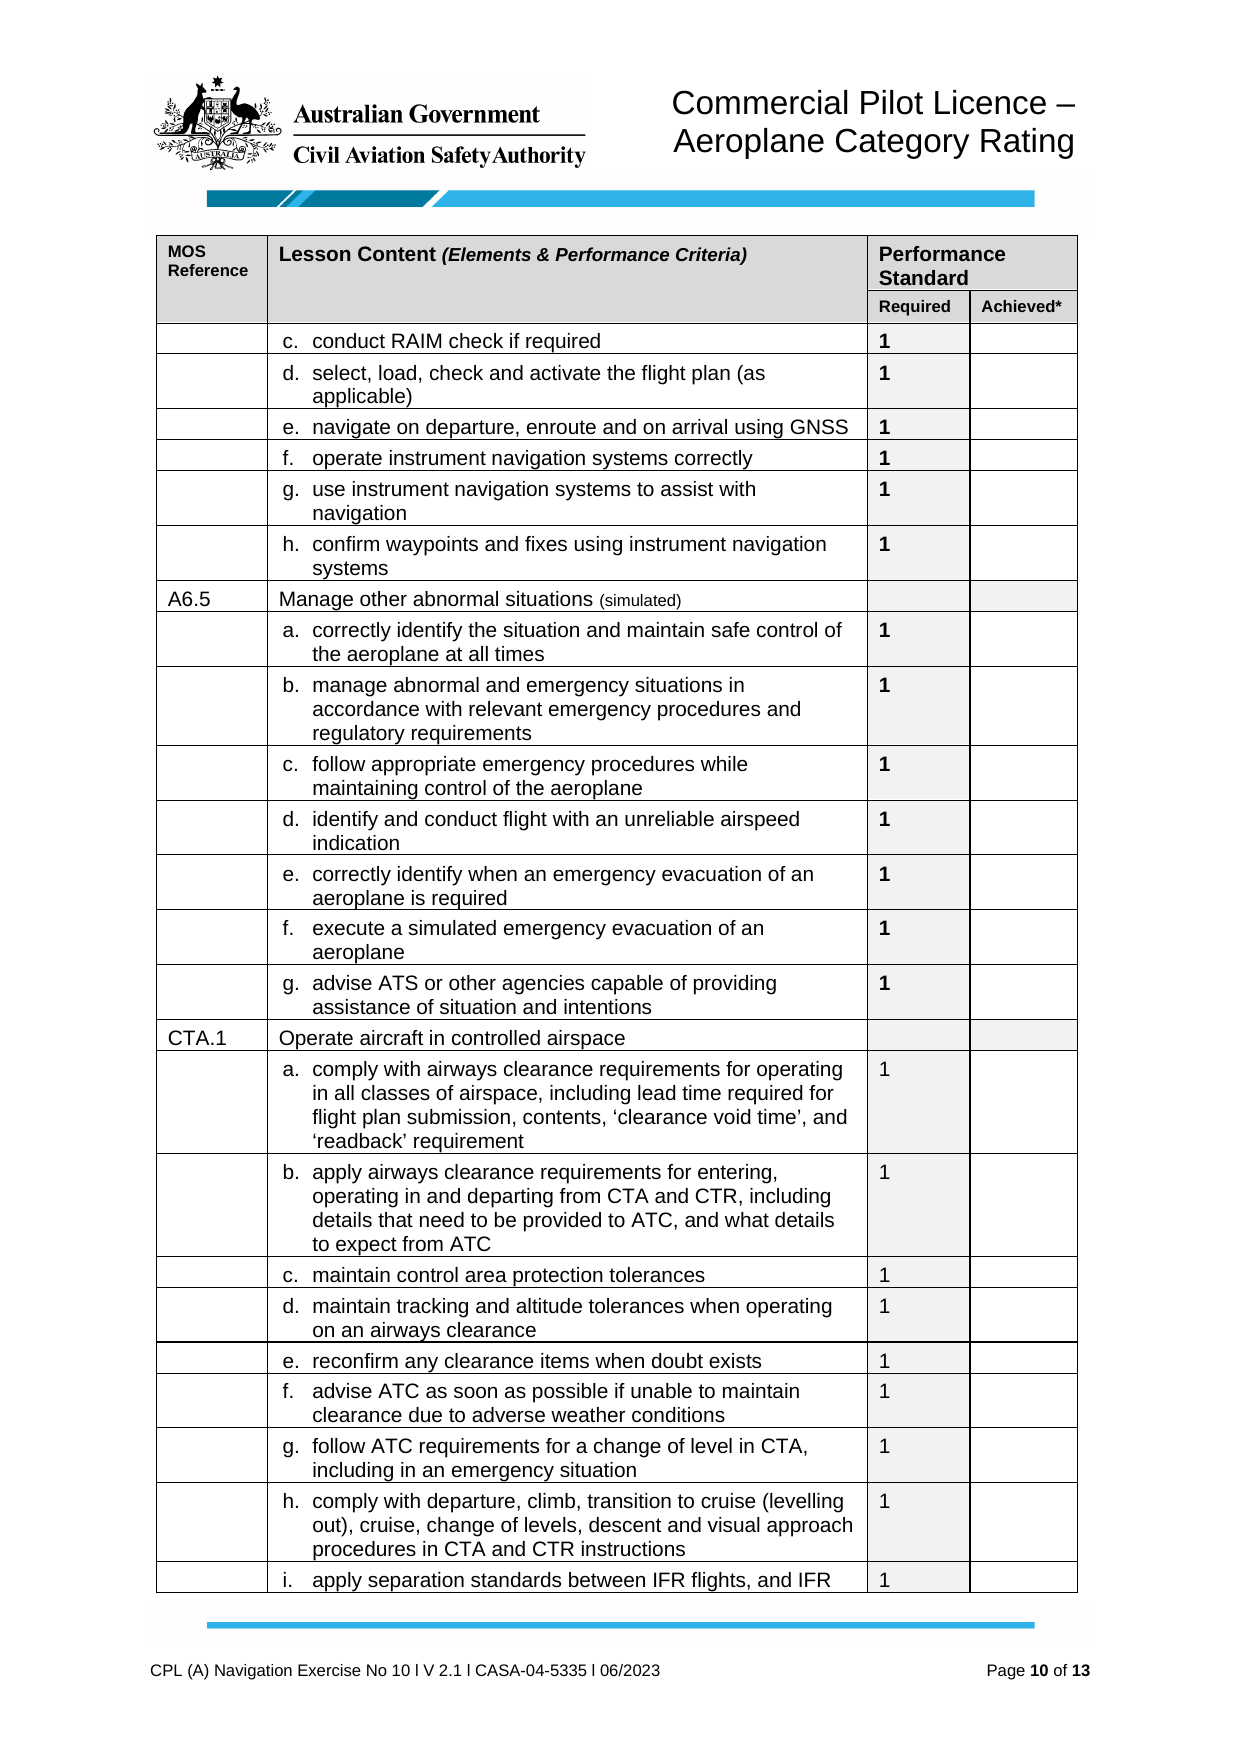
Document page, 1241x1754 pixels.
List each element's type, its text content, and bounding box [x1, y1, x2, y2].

table_cell [971, 409, 1077, 439]
table_cell 1 [868, 440, 969, 470]
table_cell [157, 801, 267, 854]
table_cell maintain tracking and altitude tolerances when operating on an airways clearance [268, 1288, 867, 1341]
table_cell [971, 1483, 1077, 1561]
table_cell [157, 1483, 267, 1561]
table_cell 1 [868, 1051, 969, 1153]
table_cell [157, 910, 267, 964]
table_cell 1 [868, 526, 969, 580]
table_cell [157, 409, 267, 439]
table_cell [971, 1257, 1077, 1287]
table_cell Operate aircraft in controlled airspace [268, 1020, 867, 1050]
picture [150, 1604, 1091, 1642]
table_cell advise ATS or other agencies capable of providing assistance of situation and intentions [268, 965, 867, 1019]
table_cell 1 [868, 1257, 969, 1287]
table_cell correctly identify when an emergency evacuation of an aeroplane is required [268, 855, 867, 909]
table_cell [157, 965, 267, 1019]
table_cell 1 [868, 1343, 969, 1372]
table_cell 1 [868, 1288, 969, 1341]
table_cell 1 [868, 354, 969, 408]
table_cell navigate on departure, enroute and on arrival using GNSS [268, 409, 867, 439]
table_cell apply separation standards between IFR flights, and IFR and VFR flights in the various classes of CTA [268, 1562, 867, 1592]
table_cell [971, 855, 1077, 909]
table_cell [971, 612, 1077, 666]
table_cell 1 [868, 801, 969, 854]
table_cell CTA.1 [157, 1020, 267, 1050]
table_cell [971, 1288, 1077, 1341]
table_cell [157, 1374, 267, 1427]
table_header Lesson Content (Elements & Performance Criteria) [268, 236, 867, 322]
table_cell [971, 1343, 1077, 1372]
table_cell advise ATC as soon as possible if unable to maintain clearance due to adverse weather conditions [268, 1374, 867, 1427]
table_cell Manage other abnormal situations (simulated) [268, 581, 867, 611]
table_cell [157, 746, 267, 799]
table_cell [971, 354, 1077, 408]
table_cell [157, 1288, 267, 1341]
table_cell operate instrument navigation systems correctly [268, 440, 867, 470]
table_cell correctly identify the situation and maintain safe control of the aeroplane at all times [268, 612, 867, 666]
table_cell 1 [868, 855, 969, 909]
table_cell [971, 746, 1077, 799]
table_cell 1 [868, 667, 969, 744]
table_cell [157, 855, 267, 909]
table_cell [868, 1020, 969, 1050]
table_cell [157, 1343, 267, 1372]
table_header MOS Reference [157, 236, 267, 322]
table_cell 1 [868, 324, 969, 353]
table_cell [157, 354, 267, 408]
table_cell 1 [868, 471, 969, 525]
table_cell A6.5 [157, 581, 267, 611]
table_cell [157, 471, 267, 525]
table_cell [971, 471, 1077, 525]
table_cell use instrument navigation systems to assist with navigation [268, 471, 867, 525]
table_cell [971, 581, 1077, 611]
table_cell [971, 965, 1077, 1019]
table_cell [157, 667, 267, 744]
table_cell 1 [868, 910, 969, 964]
picture [150, 73, 1091, 235]
table_cell [157, 526, 267, 580]
table_cell Achieved* [971, 291, 1077, 322]
table_cell 1 [868, 409, 969, 439]
table_cell [971, 526, 1077, 580]
table_cell [971, 324, 1077, 353]
table_cell 1 [868, 1154, 969, 1256]
table_cell [157, 1154, 267, 1256]
table_cell [868, 581, 969, 611]
table_cell 1 [868, 1428, 969, 1482]
table_cell 1 [868, 1374, 969, 1427]
table_cell follow appropriate emergency procedures while maintaining control of the aeroplane [268, 746, 867, 799]
table_cell [971, 1562, 1077, 1592]
table_cell comply with airways clearance requirements for operating in all classes of airspace, including lead time required for flight plan submission, contents, ‘clearance void time’, and ‘readback’ requirement [268, 1051, 867, 1153]
table_cell follow ATC requirements for a change of level in CTA, including in an emergency situation [268, 1428, 867, 1482]
table_cell [971, 1154, 1077, 1256]
table_cell reconfirm any clearance items when doubt exists [268, 1343, 867, 1372]
table_cell [971, 440, 1077, 470]
table_cell Required [868, 291, 969, 322]
table_cell [157, 1428, 267, 1482]
table_cell 1 [868, 746, 969, 799]
table_cell [971, 1051, 1077, 1153]
table_cell manage abnormal and emergency situations in accordance with relevant emergency procedures and regulatory requirements [268, 667, 867, 744]
table_cell conduct RAIM check if required [268, 324, 867, 353]
table_cell [971, 910, 1077, 964]
table_cell [157, 1257, 267, 1287]
table_cell comply with departure, climb, transition to cruise (levelling out), cruise, change of levels, descent and visual approach procedures in CTA and CTR instructions [268, 1483, 867, 1561]
table_cell [157, 1051, 267, 1153]
table_header Performance Standard [868, 236, 1077, 289]
table_cell select, load, check and activate the flight plan (as applicable) [268, 354, 867, 408]
table_cell 1 [868, 1483, 969, 1561]
table_cell execute a simulated emergency evacuation of an aeroplane [268, 910, 867, 964]
table_cell [971, 1020, 1077, 1050]
table_cell confirm waypoints and fixes using instrument navigation systems [268, 526, 867, 580]
table_cell [157, 324, 267, 353]
table_cell [971, 1428, 1077, 1482]
table_cell 1 [868, 1562, 969, 1592]
table_cell [157, 440, 267, 470]
table_cell identify and conduct flight with an unreliable airspeed indication [268, 801, 867, 854]
table_cell maintain control area protection tolerances [268, 1257, 867, 1287]
table_cell [971, 801, 1077, 854]
table_cell apply airways clearance requirements for entering, operating in and departing from CTA and CTR, including details that need to be provided to ATC, and what details to expect from ATC [268, 1154, 867, 1256]
table_cell [157, 1562, 267, 1592]
table_cell 1 [868, 965, 969, 1019]
table_cell [971, 1374, 1077, 1427]
table_cell [157, 612, 267, 666]
table_cell [971, 667, 1077, 744]
table_cell 1 [868, 612, 969, 666]
